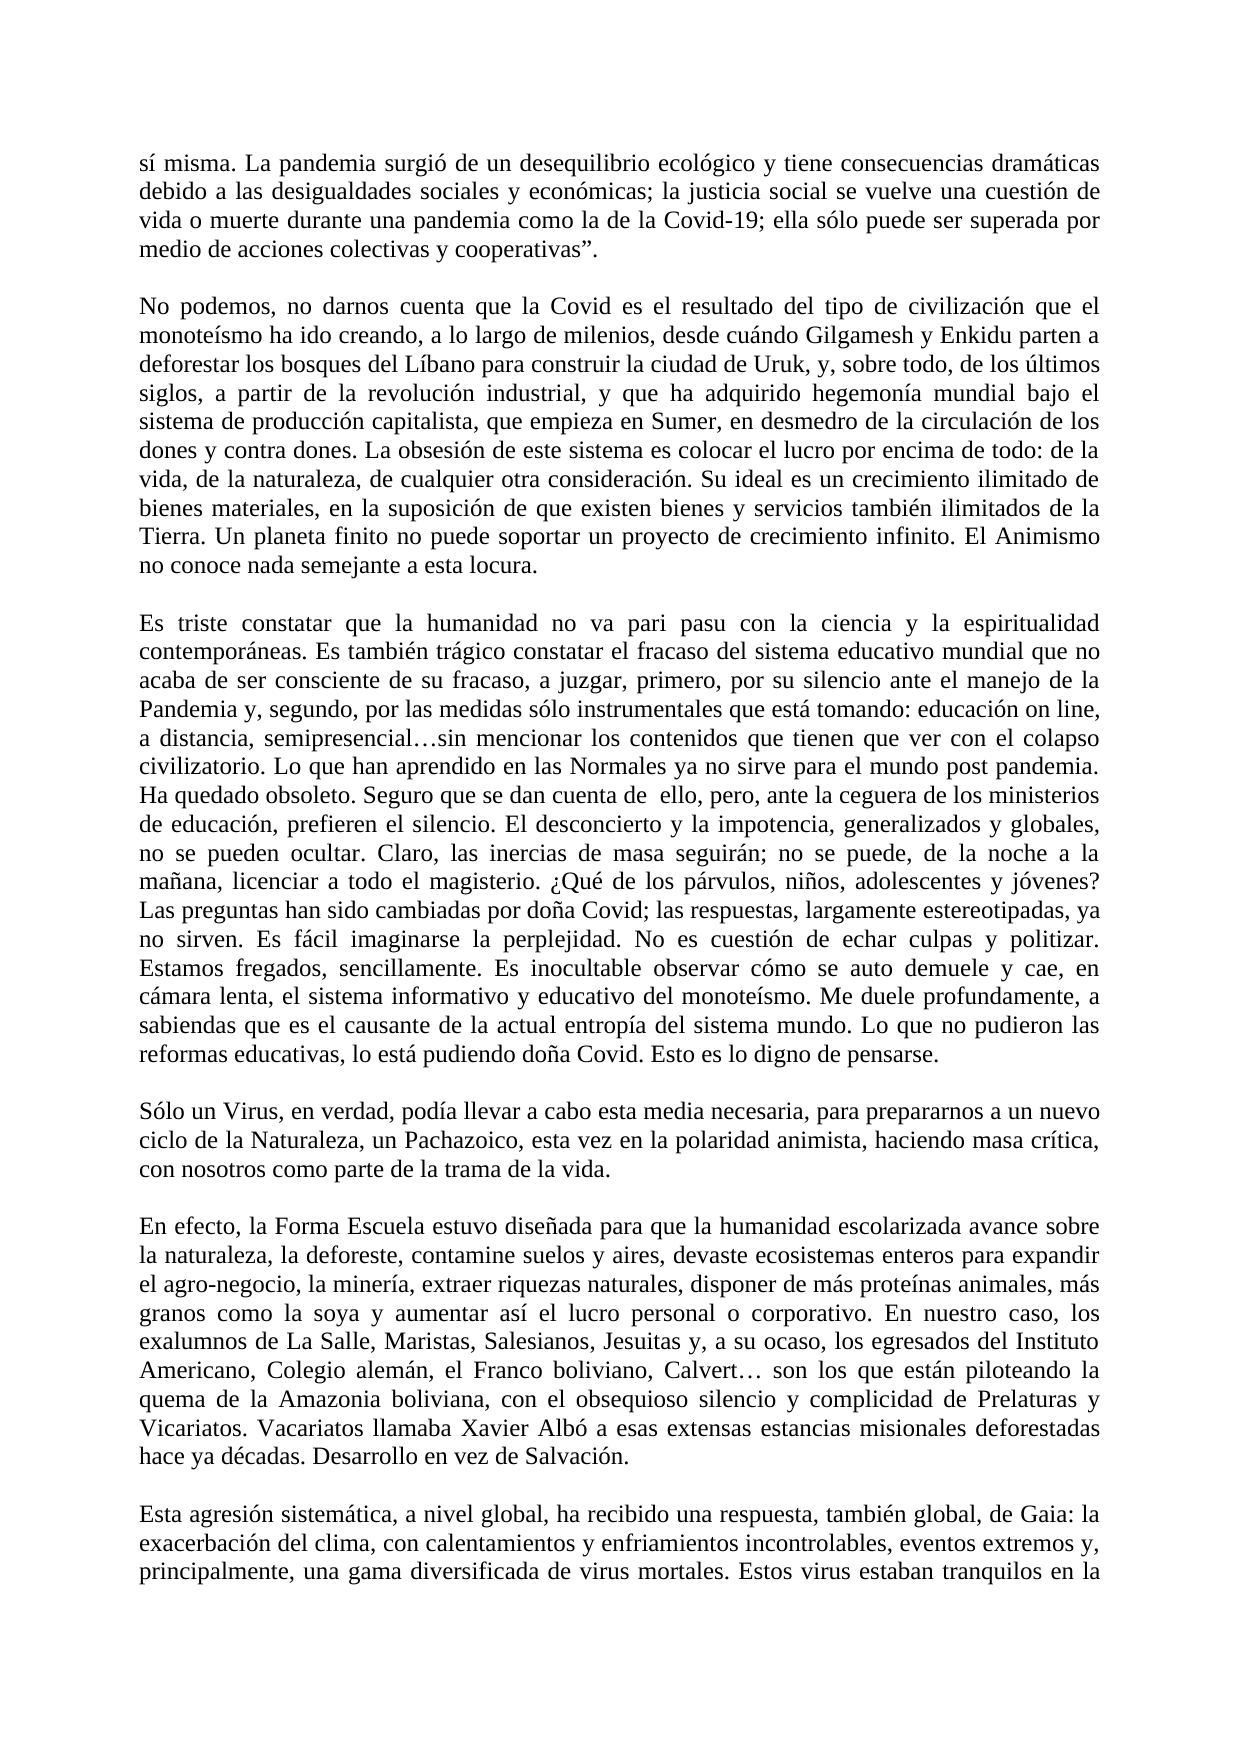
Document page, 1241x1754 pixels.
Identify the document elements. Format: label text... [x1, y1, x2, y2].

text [139, 148, 1101, 263]
text Sólo un Virus, en verdad, podía llevar a cabo esta media necesaria, para prepararnos a un nuevo ciclo de la Naturaleza, un Pachazoico, esta vez en la polaridad animista, haciendo masa crítica, con nosotros como parte de la trama de la vida. [139, 1096, 1101, 1183]
text No podemos, no darnos cuenta que la Covid es el resultado del tipo de civilización que el monoteísmo ha ido creando, a lo largo de milenios, desde cuándo Gilgamesh y Enkidu parten a deforestar los bosques del Líbano para construir la ciudad de Uruk, y, sobre todo, de los últimos siglos, a partir de la revolución industrial, y que ha adquirido hegemonía mundial bajo el sistema de producción capitalista, que empieza en Sumer, en desmedro de la circulación de los dones y contra dones. La obsesión de este sistema es colocar el lucro por encima de todo: de la vida, de la naturaleza, de cualquier otra consideración. Su ideal es un crecimiento ilimitado de bienes materiales, en la suposición de que existen bienes y servicios también ilimitados de la Tierra. Un planeta finito no puede soportar un proyecto de crecimiento infinito. El Animismo no conoce nada semejante a esta locura. [139, 291, 1101, 579]
text Es triste constatar que la humanidad no va pari pasu con la ciencia y la espiritualidad contemporáneas. Es también trágico constatar el fracaso del sistema educativo mundial que no acaba de ser consciente de su fracaso, a juzgar, primero, por su silencio ante el manejo de la Pandemia y, segundo, por las medidas sólo instrumentales que está tomando: educación on line, a distancia, semipresencial…sin mencionar los contenidos que tienen que ver con el colapso civilizatorio. Lo que han aprendido en las Normales ya no sirve para el mundo post pandemia. Ha quedado obsoleto. Seguro que se dan cuenta de ello, pero, ante la ceguera de los ministerios de educación, prefieren el silencio. El desconcierto y la impotencia, generalizados y globales, no se pueden ocultar. Claro, las inercias de masa seguirán; no se puede, de la noche a la mañana, licenciar a todo el magisterio. ¿Qué de los párvulos, niños, adolescentes y jóvenes? Las preguntas han sido cambiadas por doña Covid; las respuestas, largamente estereotipadas, ya no sirven. Es fácil imaginarse la perplejidad. No es cuestión de echar culpas y politizar. Estamos fregados, sencillamente. Es inocultable observar cómo se auto demuele y cae, en cámara lenta, el sistema informativo y educativo del monoteísmo. Me duele profundamente, a sabiendas que es el causante de la actual entropía del sistema mundo. Lo que no pudieron las reformas educativas, lo está pudiendo doña Covid. Esto es lo digno de pensarse. [139, 608, 1101, 1068]
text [139, 1499, 1101, 1585]
text En efecto, la Forma Escuela estuvo diseñada para que la humanidad escolarizada avance sobre la naturaleza, la deforeste, contamine suelos y aires, devaste ecosistemas enteros para expandir el agro-negocio, la minería, extraer riquezas naturales, disponer de más proteínas animales, más granos como la soya y aumentar así el lucro personal o corporativo. En nuestro caso, los exalumnos de La Salle, Maristas, Salesianos, Jesuitas y, a su ocaso, los egresados del Instituto Americano, Colegio alemán, el Franco boliviano, Calvert… son los que están piloteando la quema de la Amazonia boliviana, con el obsequioso silencio y complicidad de Prelaturas y Vicariatos. Vacariatos llamaba Xavier Albó a esas extensas estancias misionales deforestadas hace ya décadas. Desarrollo en vez de Salvación. [139, 1211, 1101, 1470]
